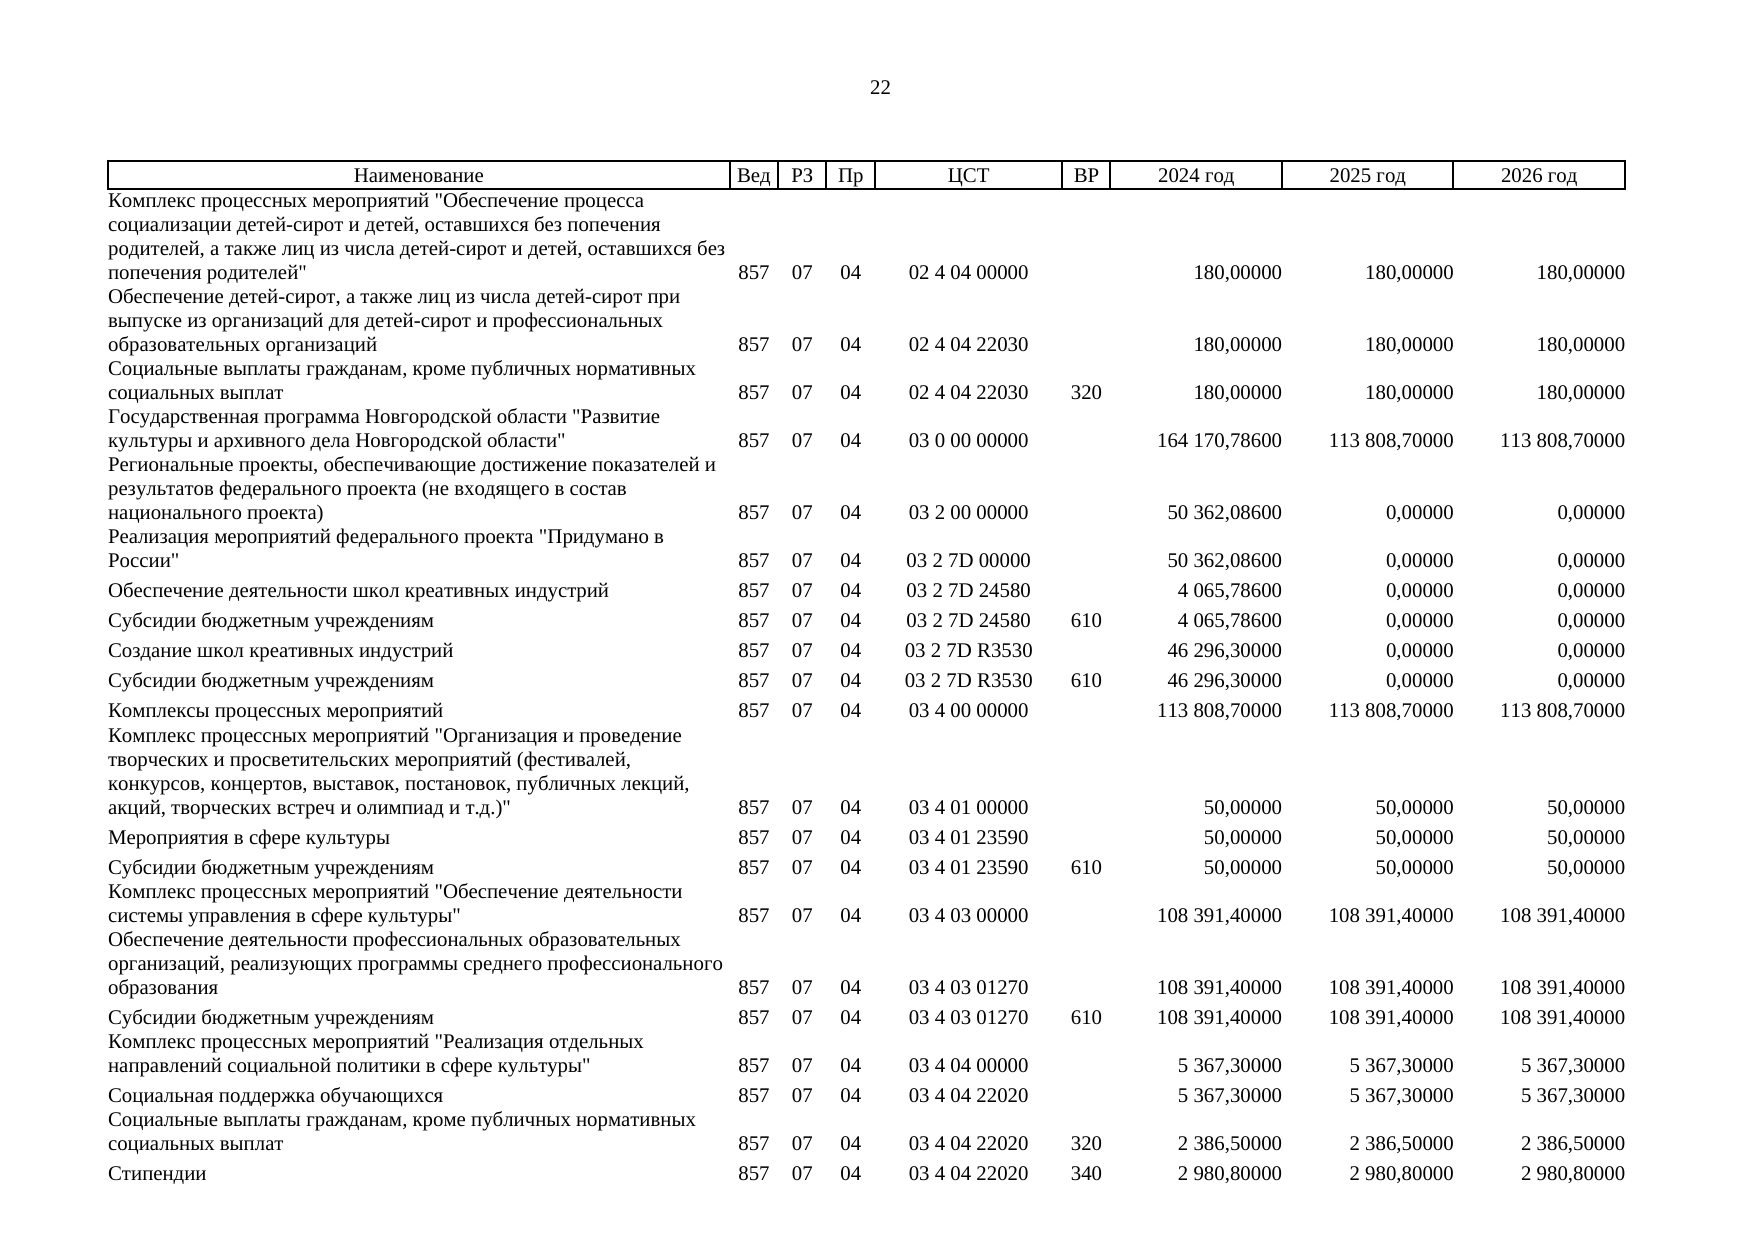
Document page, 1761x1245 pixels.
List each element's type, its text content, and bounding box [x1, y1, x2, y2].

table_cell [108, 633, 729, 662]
table_header Наименование [109, 162, 729, 187]
table_header 2025 год [1283, 162, 1452, 187]
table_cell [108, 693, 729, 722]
table_header РЗ [779, 162, 825, 187]
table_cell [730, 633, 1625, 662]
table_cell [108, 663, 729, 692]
table_header Вед [731, 162, 777, 187]
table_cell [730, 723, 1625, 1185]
table_header ВР [1063, 162, 1109, 187]
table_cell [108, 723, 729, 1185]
table_header ЦСТ [876, 162, 1061, 187]
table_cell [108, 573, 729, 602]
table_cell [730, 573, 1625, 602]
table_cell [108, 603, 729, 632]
table_header Пр [827, 162, 874, 187]
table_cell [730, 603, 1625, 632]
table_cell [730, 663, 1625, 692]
table_header 2024 год [1111, 162, 1281, 187]
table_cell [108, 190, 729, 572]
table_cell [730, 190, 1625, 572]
table_header 2026 год [1454, 162, 1624, 187]
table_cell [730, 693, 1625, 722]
